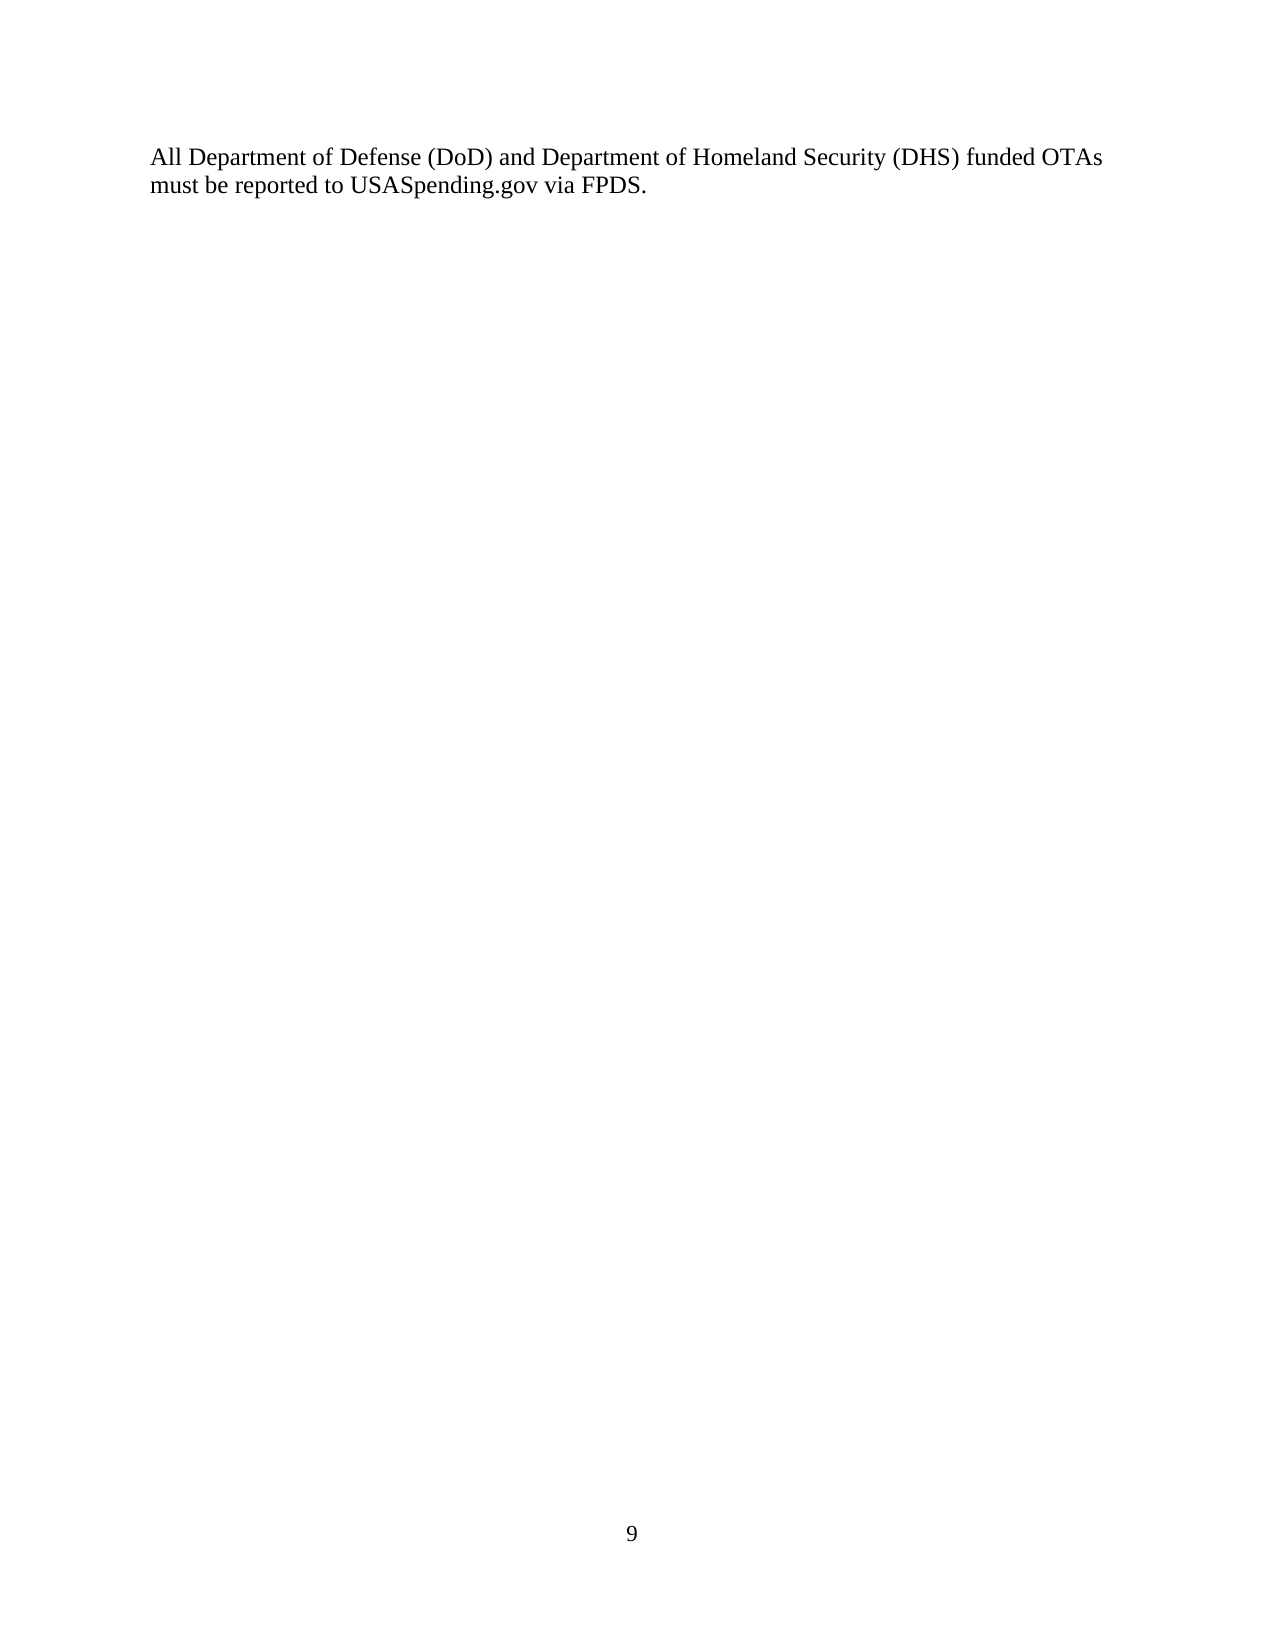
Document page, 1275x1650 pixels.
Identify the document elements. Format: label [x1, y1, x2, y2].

text [150, 142, 1122, 199]
